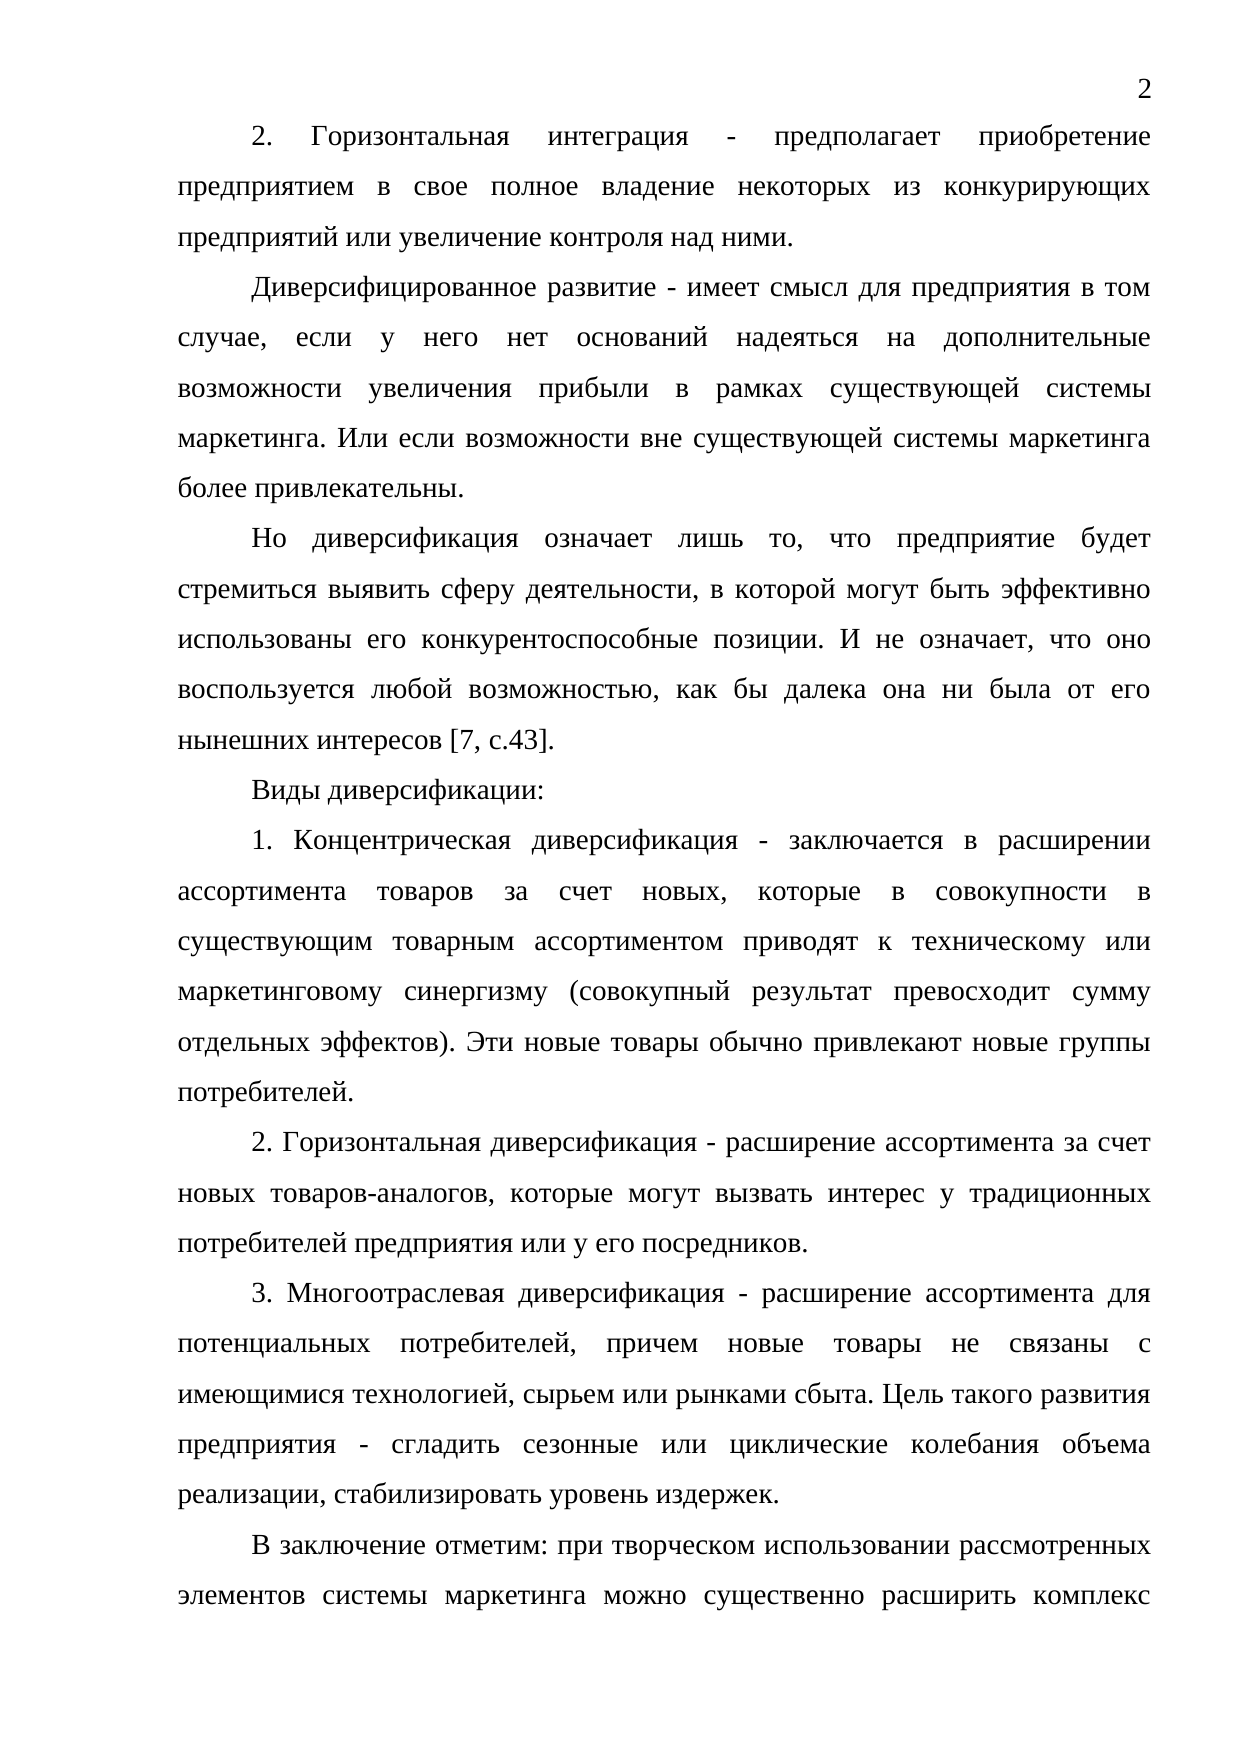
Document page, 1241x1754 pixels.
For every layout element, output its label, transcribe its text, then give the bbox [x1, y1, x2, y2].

text Но диверсификация означает лишь то, что предприятие будет стремиться выявить сферу деятельности, в которой могут быть эффективно использованы его конкурентоспособные позиции. И не означает, что оно воспользуется любой возможностью, как бы далека она ни была от его нынешних интересов [7, c.43]. [177, 521, 1152, 755]
text 2. Горизонтальная интеграция - предполагает приобретение предприятием в свое полное владение некоторых из конкурирующих предприятий или увеличение контроля над ними. [177, 118, 1152, 252]
text 3. Многоотраслевая диверсификация - расширение ассортимента для потенциальных потребителей, причем новые товары не связаны с имеющимися технологией, сырьем или рынками сбыта. Цель такого развития предприятия - сгладить сезонные или циклические колебания объема реализации, стабилизировать уровень издержек. [177, 1275, 1152, 1510]
text 2. Горизонтальная диверсификация - расширение ассортимента за счет новых товаров-аналогов, которые могут вызвать интерес у традиционных потребителей предприятия или у его посредников. [177, 1124, 1152, 1258]
text Диверсифицированное развитие - имеет смысл для предприятия в том случае, если у него нет оснований надеяться на дополнительные возможности увеличения прибыли в рамках существующей системы маркетинга. Или если возможности вне существующей системы маркетинга более привлекательны. [177, 269, 1152, 504]
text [177, 1527, 1152, 1611]
text Виды диверсификации: [177, 772, 1152, 806]
text 1. Концентрическая диверсификация - заключается в расширении ассортимента товаров за счет новых, которые в совокупности в существующим товарным ассортиментом приводят к техническому или маркетинговому синергизму (совокупный результат превосходит сумму отдельных эффектов). Эти новые товары обычно привлекают новые группы потребителей. [177, 822, 1152, 1108]
